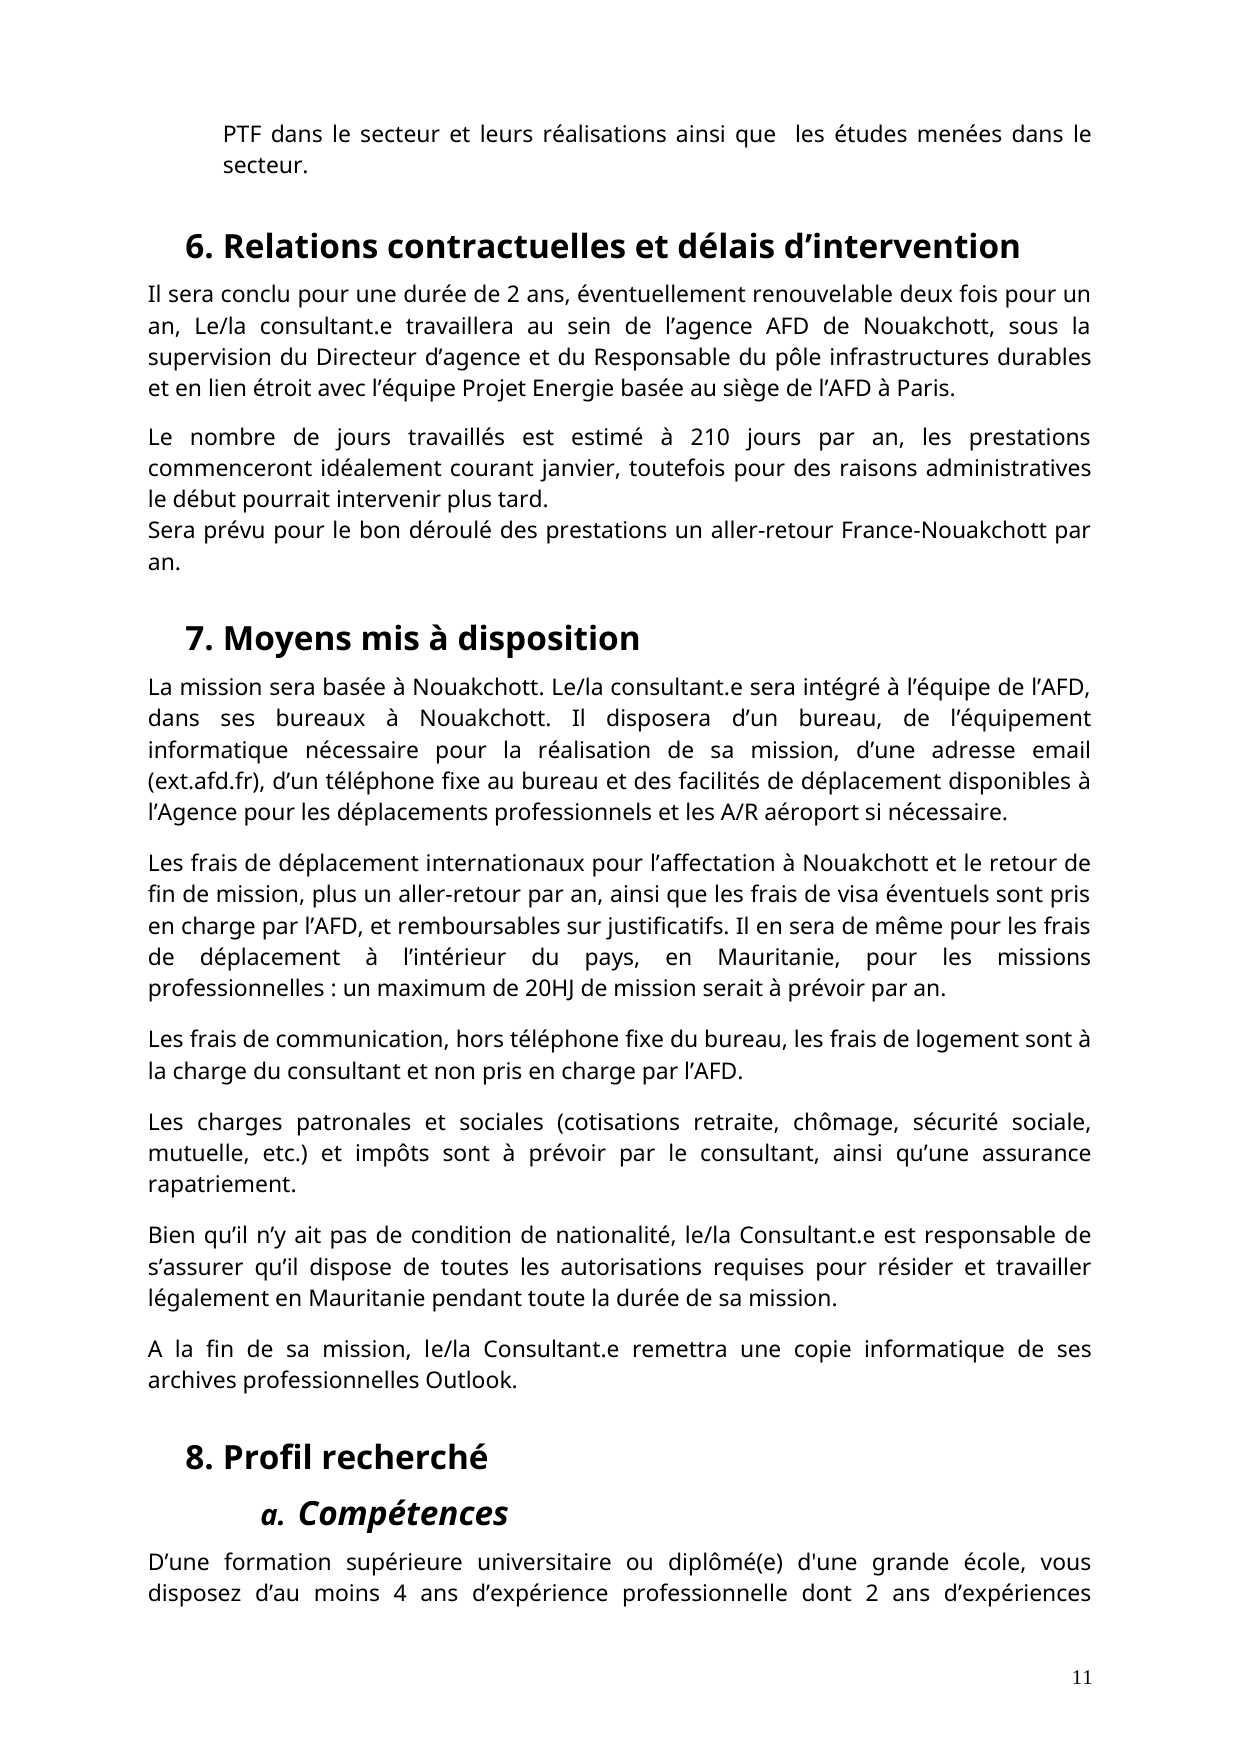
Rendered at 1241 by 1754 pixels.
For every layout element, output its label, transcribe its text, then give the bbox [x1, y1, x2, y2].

text Les charges patronales et sociales (cotisations retraite, chômage, sécurité sociale, mutuelle, etc.) et impôts sont à prévoir par le consultant, ainsi qu’une assurance rapatriement. [148, 1137, 1092, 1231]
subtitle Moyens mis à disposition [185, 646, 1092, 692]
subtitle Profil recherché [185, 1465, 1092, 1511]
subtitle Compétences [260, 1531, 1092, 1577]
text A la fin de sa mission, le/la Consultant.e remettra une copie informatique de ses archives professionnelles Outlook. [148, 1364, 1092, 1427]
text Sera prévu pour le bon déroulé des prestations un aller-retour France-Nouakchott par an. [148, 546, 1092, 608]
text Le nombre de jours travaillés est estimé à 210 jours par an, les prestations commenceront idéalement courant janvier, toutefois pour des raisons administratives le début pourrait intervenir plus tard. [148, 452, 1092, 546]
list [185, 118, 1092, 212]
text Les frais de déplacement internationaux pour l’affectation à Nouakchott et le retour de fin de mission, plus un aller-retour par an, ainsi que les frais de visa éventuels sont pris en charge par l’AFD, et remboursables sur justificatifs. Il en sera de même pour les frais de déplacement à l’intérieur du pays, en Mauritanie, pour les missions professionnelles : un maximum de 20HJ de mission serait à prévoir par an. [148, 878, 1092, 1035]
subtitle Relations contractuelles et délais d’intervention [185, 254, 1092, 299]
text Bien qu’il n’y ait pas de condition de nationalité, le/la Consultant.e est responsable de s’assurer qu’il dispose de toutes les autorisations requises pour résider et travailler légalement en Mauritanie pendant toute la durée de sa mission. [148, 1251, 1092, 1344]
text La mission sera basée à Nouakchott. Le/la consultant.e sera intégré à l’équipe de l’AFD, dans ses bureaux à Nouakchott. Il disposera d’un bureau, de l’équipement informatique nécessaire pour la réalisation de sa mission, d’une adresse email (ext.afd.fr), d’un téléphone fixe au bureau et des facilités de déplacement disponibles à l’Agence pour les déplacements professionnels et les A/R aéroport si nécessaire. [148, 702, 1092, 858]
text Il sera conclu pour une durée de 2 ans, éventuellement renouvelable deux fois pour un an, Le/la consultant.e travaillera au sein de l’agence AFD de Nouakchott, sous la supervision du Directeur d’agence et du Responsable du pôle infrastructures durables et en lien étroit avec l’équipe Projet Energie basée au siège de l’AFD à Paris. [148, 310, 1092, 435]
text Les frais de communication, hors téléphone fixe du bureau, les frais de logement sont à la charge du consultant et non pris en charge par l’AFD. [148, 1054, 1092, 1117]
